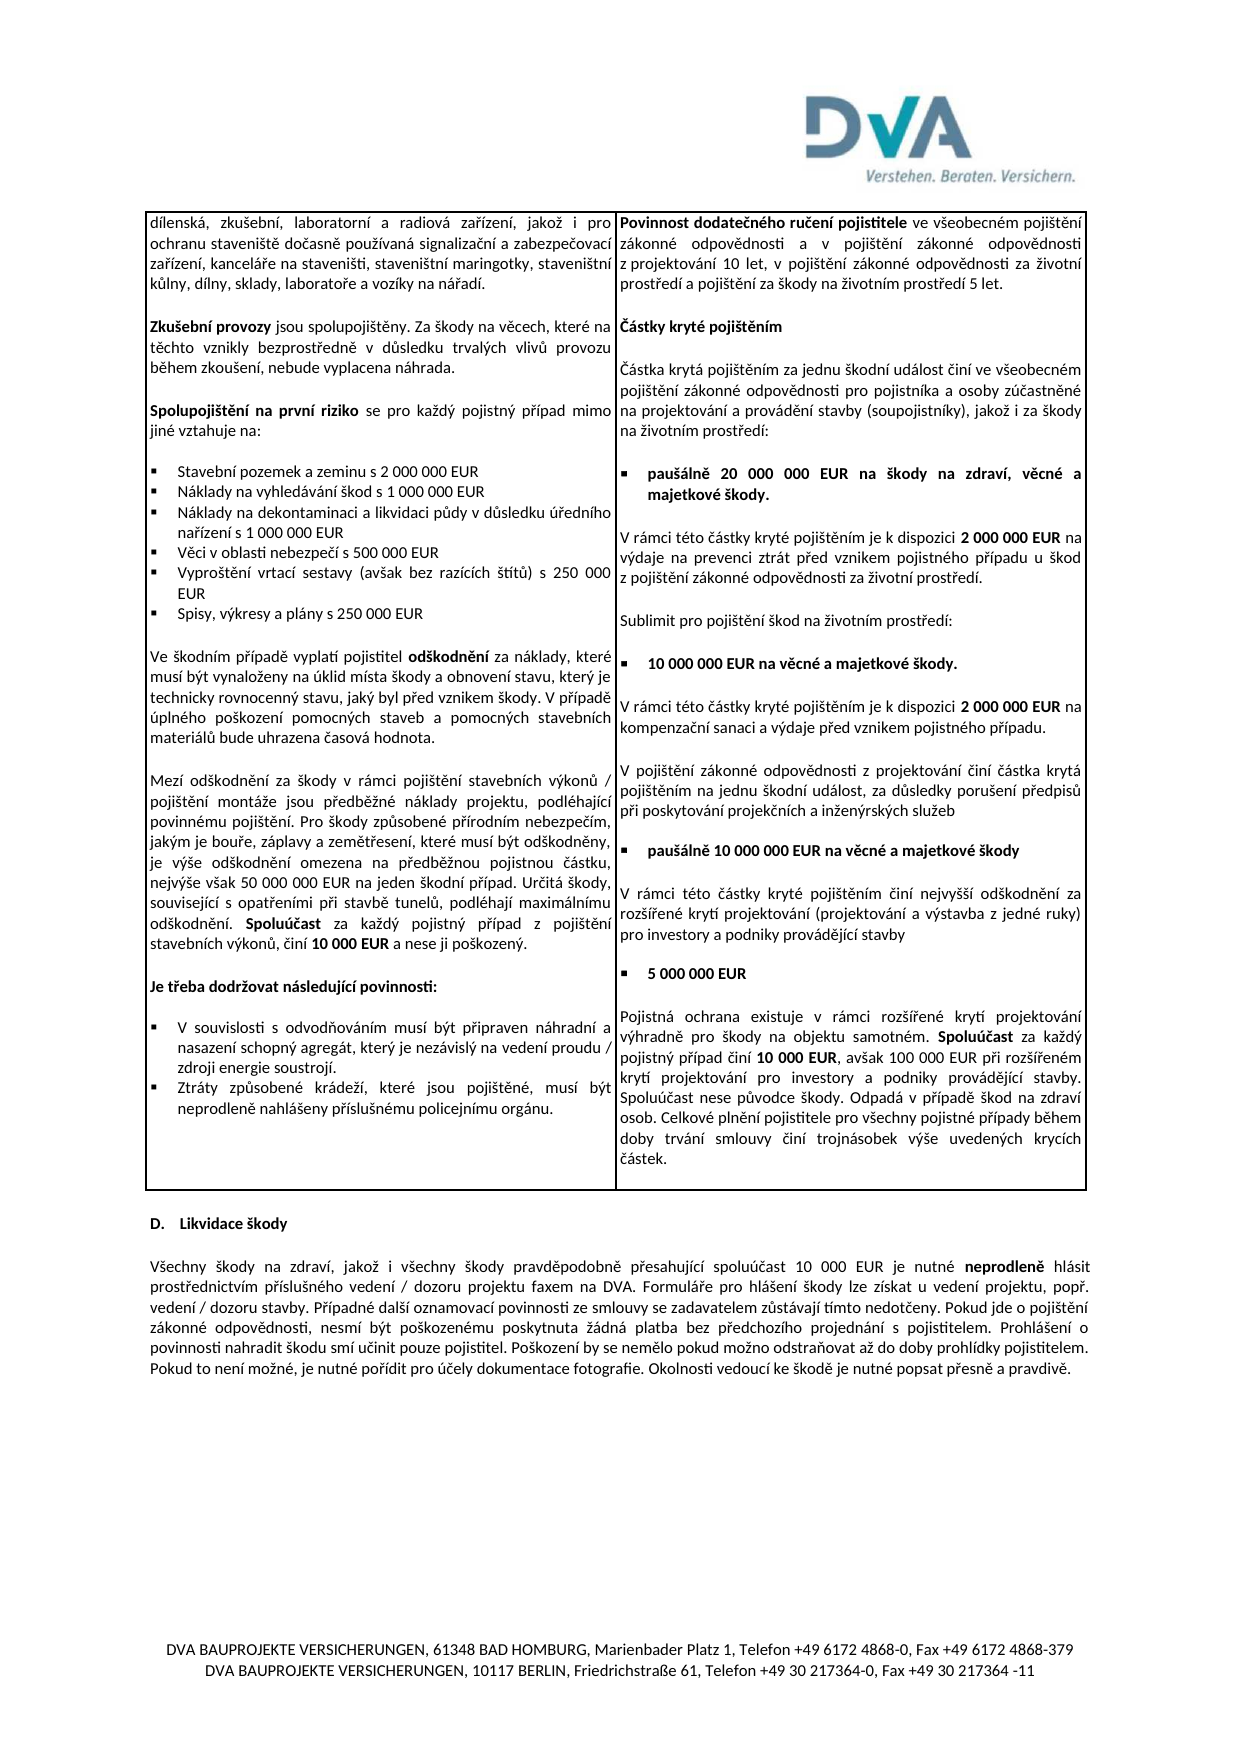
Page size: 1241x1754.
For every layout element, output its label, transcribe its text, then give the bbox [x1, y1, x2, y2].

table_header dílenská, zkušební, laboratorní a radiová zařízení, jakož i pro ochranu staveniště dočasně používaná signalizační a zabezpečovací zařízení, kanceláře na staveništi, staveništní maringotky, staveništní kůlny, dílny, sklady, laboratoře a vozíky na nářadí. Zkušební provozy jsou spolupojištěny. Za škody na věcech, které na těchto vznikly bezprostředně v důsledku trvalých vlivů provozu během zkoušení, nebude vyplacena náhrada. Spolupojištění na první riziko se pro každý pojistný případ mimo jiné vztahuje na: Stavební pozemek a zeminu s 2 000 000 EUR Náklady na vyhledávání škod s 1 000 000 EUR Náklady na dekontaminaci a likvidaci půdy v důsledku úředního nařízení s 1 000 000 EUR Věci v oblasti nebezpečí s 500 000 EUR Vyproštění vrtací sestavy (avšak bez razících štítů) s 250 000 EUR Spisy, výkresy a plány s 250 000 EUR Ve škodním případě vyplatí pojistitel odškodnění za náklady, které musí být vynaloženy na úklid místa škody a obnovení stavu, který je technicky rovnocenný stavu, jaký byl před vznikem škody. V případě úplného poškození pomocných staveb a pomocných stavebních materiálů bude uhrazena časová hodnota. Mezí odškodnění za škody v rámci pojištění stavebních výkonů / pojištění montáže jsou předběžné náklady projektu, podléhající povinnému pojištění. Pro škody způsobené přírodním nebezpečím, jakým je bouře, záplavy a zemětřesení, které musí být odškodněny, je výše odškodnění omezena na předběžnou pojistnou částku, nejvýše však 50 000 000 EUR na jeden škodní případ. Určitá škody, související s opatřeními při stavbě tunelů, podléhají maximálnímu odškodnění. Spoluúčast za každý pojistný případ z pojištění stavebních výkonů, činí 10 000 EUR a nese ji poškozený. Je třeba dodržovat následující povinnosti: V souvislosti s odvodňováním musí být připraven náhradní a nasazení schopný agregát, který je nezávislý na vedení proudu / zdroji energie soustrojí. Ztráty způsobené krádeží, které jsou pojištěné, musí být neprodleně nahlášeny příslušnému policejnímu orgánu. [147, 213, 615, 1189]
table_header Povinnost dodatečného ručení pojistitele ve všeobecném pojištění zákonné odpovědnosti a v pojištění zákonné odpovědnosti z projektování 10 let, v pojištění zákonné odpovědnosti za životní prostředí a pojištění za škody na životním prostředí 5 let. Částky kryté pojištěním Částka krytá pojištěním za jednu škodní událost činí ve všeobecném pojištění zákonné odpovědnosti pro pojistníka a osoby zúčastněné na projektování a provádění stavby (soupojistníky), jakož i za škody na životním prostředí: paušálně 20 000 000 EUR na škody na zdraví, věcné a majetkové škody. V rámci této částky kryté pojištěním je k dispozici 2 000 000 EUR na výdaje na prevenci ztrát před vznikem pojistného případu u škod z pojištění zákonné odpovědnosti za životní prostředí. Sublimit pro pojištění škod na životním prostředí: 10 000 000 EUR na věcné a majetkové škody. V rámci této částky kryté pojištěním je k dispozici 2 000 000 EUR na kompenzační sanaci a výdaje před vznikem pojistného případu. V pojištění zákonné odpovědnosti z projektování činí částka krytá pojištěním na jednu škodní událost, za důsledky porušení předpisů při poskytování projekčních a inženýrských služeb paušálně 10 000 000 EUR na věcné a majetkové škody V rámci této částky kryté pojištěním činí nejvyšší odškodnění za rozšířené krytí projektování (projektování a výstavba z jedné ruky) pro investory a podniky provádějící stavby 5 000 000 EUR Pojistná ochrana existuje v rámci rozšířené krytí projektování výhradně pro škody na objektu samotném. Spoluúčast za každý pojistný případ činí 10 000 EUR, avšak 100 000 EUR při rozšířeném krytí projektování pro investory a podniky provádějící stavby. Spoluúčast nese původce škody. Odpadá v případě škod na zdraví osob. Celkové plnění pojistitele pro všechny pojistné případy během doby trvání smlouvy činí trojnásobek výše uvedených krycích částek. [617, 213, 1085, 1189]
list Likvidace škody [150, 1213, 1090, 1234]
picture [790, 73, 1091, 193]
text Všechny škody na zdraví, jakož i všechny škody pravděpodobně přesahující spoluúčast 10 000 EUR je nutné neprodleně hlásit prostřednictvím příslušného vedení / dozoru projektu faxem na DVA. Formuláře pro hlášení škody lze získat u vedení projektu, popř. vedení / dozoru stavby. Případné další oznamovací povinnosti ze smlouvy se zadavatelem zůstávají tímto nedotčeny. Pokud jde o pojištění zákonné odpovědnosti, nesmí být poškozenému poskytnuta žádná platba bez předchozího projednání s pojistitelem. Prohlášení o povinnosti nahradit škodu smí učinit pouze pojistitel. Poškození by se nemělo pokud možno odstraňovat až do doby prohlídky pojistitelem. Pokud to není možné, je nutné pořídit pro účely dokumentace fotografie. Okolnosti vedoucí ke škodě je nutné popsat přesně a pravdivě. [150, 1256, 1090, 1378]
